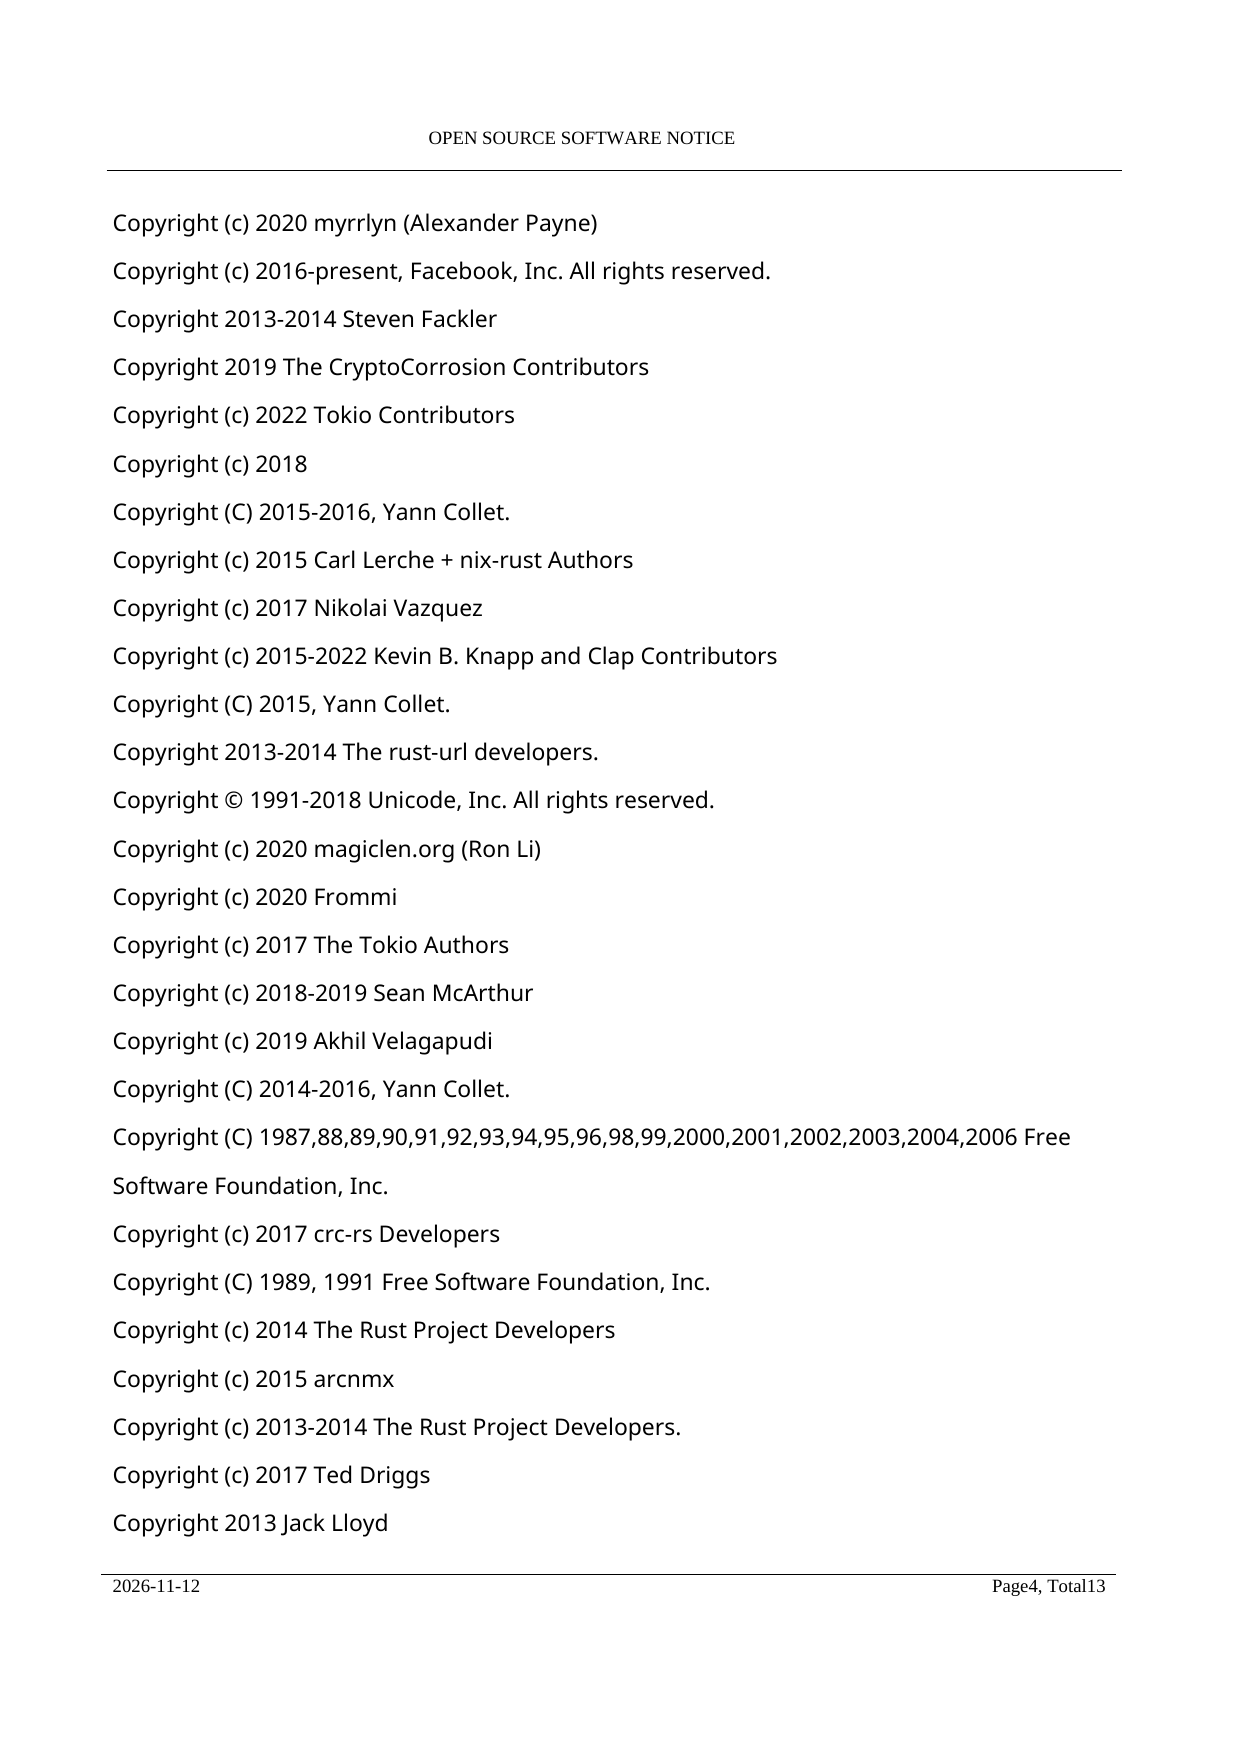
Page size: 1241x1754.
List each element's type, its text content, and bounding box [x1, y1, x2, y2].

text Copyright (c) 2015-2022 Kevin B. Knapp and Clap Contributors [112, 639, 1128, 672]
text Copyright 2013-2014 The rust-url developers. [112, 736, 1128, 768]
text Copyright (c) 2020 Frommi [112, 880, 1128, 913]
text Copyright (c) 2013-2014 The Rust Project Developers. [112, 1410, 1128, 1443]
text Copyright (c) 2020 myrrlyn (Alexander Payne) [112, 206, 1128, 239]
text Copyright (C) 2015, Yann Collet. [112, 688, 1128, 720]
text Copyright (C) 1989, 1991 Free Software Foundation, Inc. [112, 1266, 1128, 1298]
text Copyright (c) 2019 Akhil Velagapudi [112, 1024, 1128, 1057]
text Copyright (c) 2018-2019 Sean McArthur [112, 976, 1128, 1009]
text Copyright 2019 The CryptoCorrosion Contributors [112, 351, 1128, 383]
text Copyright (c) 2018 [112, 447, 1128, 479]
text Copyright © 1991-2018 Unicode, Inc. All rights reserved. [112, 784, 1128, 816]
text Copyright (c) 2022 Tokio Contributors [112, 399, 1128, 431]
text Copyright (c) 2016-present, Facebook, Inc. All rights reserved. [112, 254, 1128, 287]
text Copyright (C) 2014-2016, Yann Collet. [112, 1073, 1128, 1105]
text Copyright (c) 2014 The Rust Project Developers [112, 1314, 1128, 1346]
text Copyright (c) 2020 magiclen.org (Ron Li) [112, 832, 1128, 864]
text Copyright (c) 2017 crc-rs Developers [112, 1218, 1128, 1250]
text Copyright (c) 2017 Ted Driggs [112, 1458, 1128, 1491]
text Copyright (C) 1987,88,89,90,91,92,93,94,95,96,98,99,2000,2001,2002,2003,2004,2006 Free Software Foundation, Inc. [112, 1121, 1128, 1202]
text Copyright 2013 Jack Lloyd [112, 1506, 1128, 1539]
text Copyright (c) 2017 Nikolai Vazquez [112, 591, 1128, 624]
text Copyright (c) 2015 Carl Lerche + nix-rust Authors [112, 543, 1128, 576]
text Copyright (c) 2017 The Tokio Authors [112, 928, 1128, 961]
text Copyright 2013-2014 Steven Fackler [112, 303, 1128, 335]
text Copyright (C) 2015-2016, Yann Collet. [112, 495, 1128, 528]
text Copyright (c) 2015 arcnmx [112, 1362, 1128, 1394]
